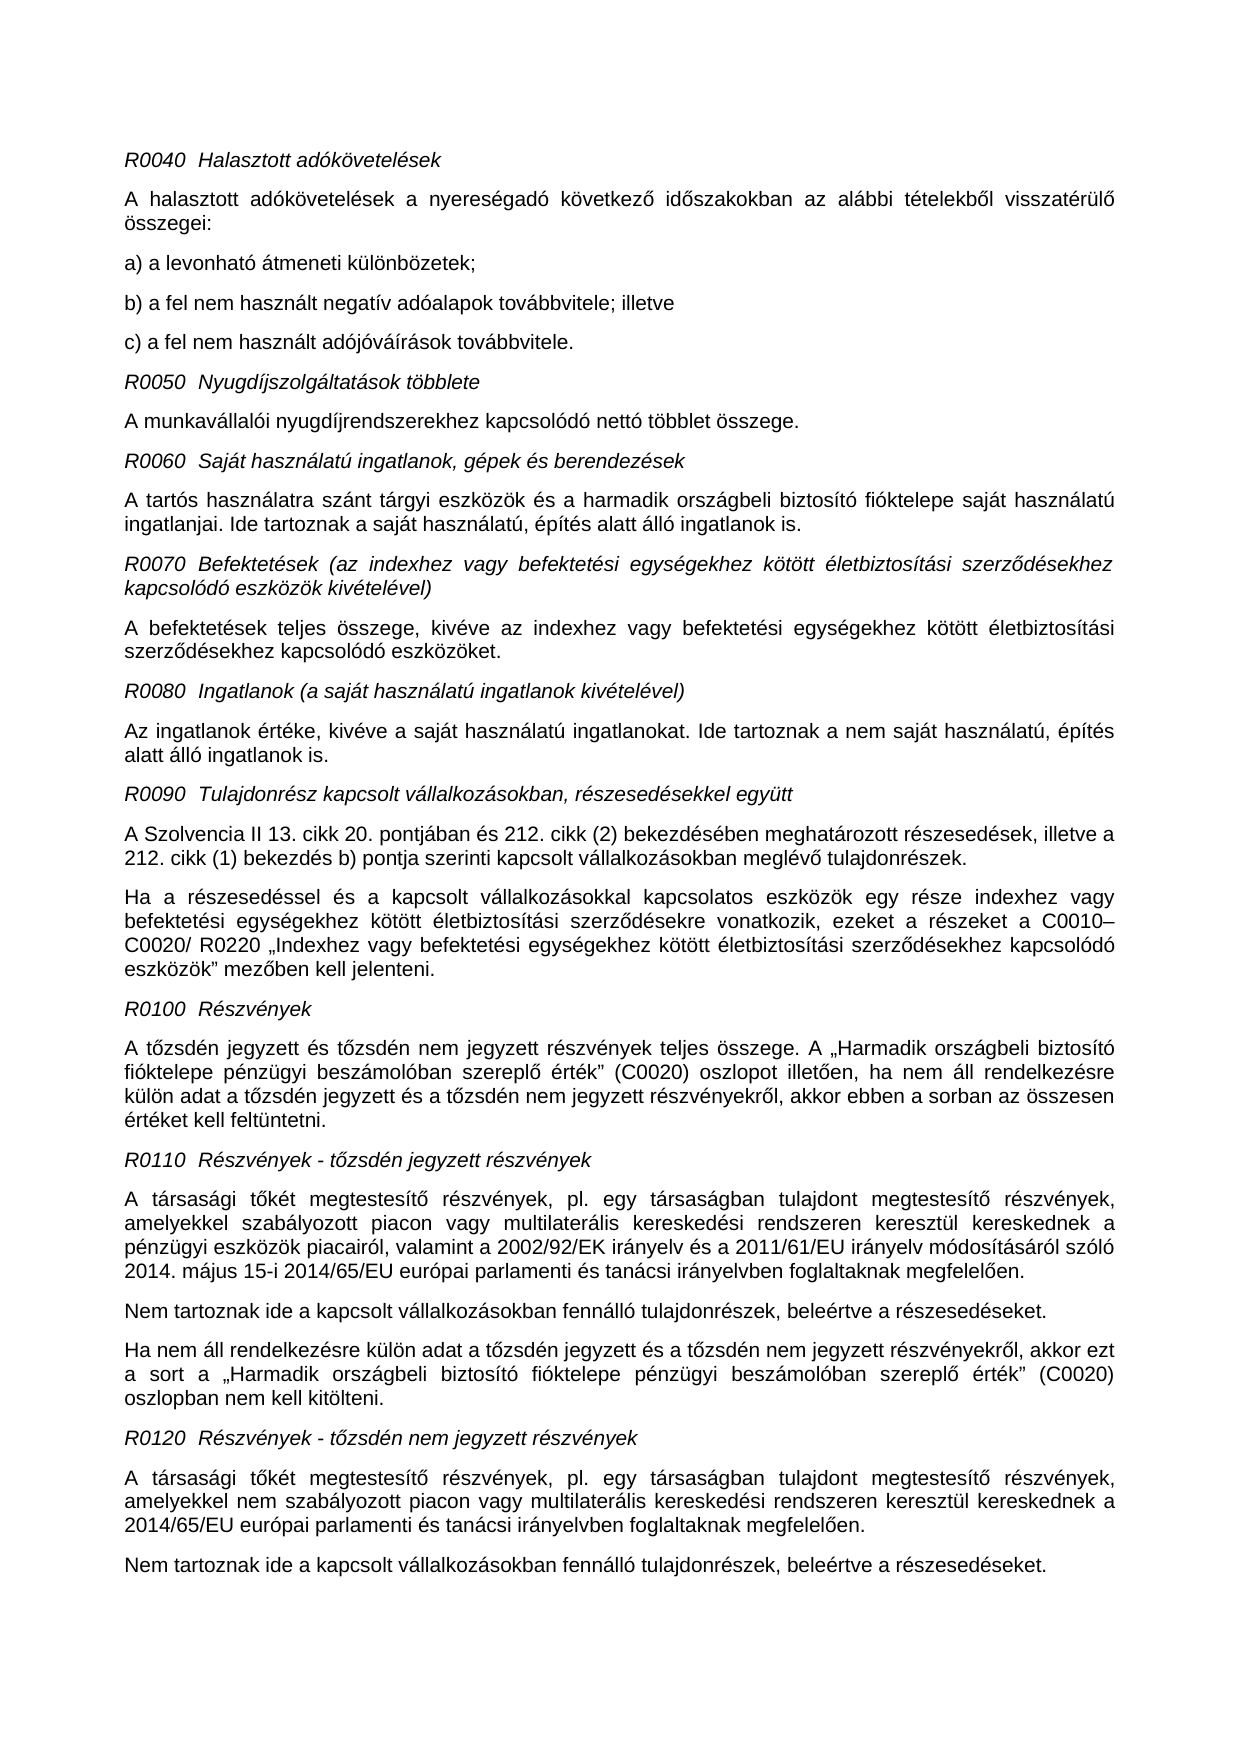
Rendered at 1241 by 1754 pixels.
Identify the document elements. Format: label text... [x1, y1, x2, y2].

text R0050 Nyugdíjszolgáltatások többlete [124, 369, 1116, 393]
text a) a levonható átmeneti különbözetek; [124, 251, 1116, 275]
text A munkavállalói nyugdíjrendszerekhez kapcsolódó nettó többlet összege. [124, 409, 1116, 433]
text R0060 Saját használatú ingatlanok, gépek és berendezések [124, 449, 1116, 473]
text R0120 Részvények - tőzsdén nem jegyzett részvények [124, 1426, 1116, 1450]
text A halasztott adókövetelések a nyereségadó következő időszakokban az alábbi tételekből visszatérülő összegei: [124, 187, 1116, 235]
text R0100 Részvények [124, 997, 1116, 1021]
text A tőzsdén jegyzett és tőzsdén nem jegyzett részvények teljes összege. A „Harmadik országbeli biztosító fióktelepe pénzügyi beszámolóban szereplő érték” (C0020) oszlopot illetően, ha nem áll rendelkezésre külön adat a tőzsdén jegyzett és a tőzsdén nem jegyzett részvényekről, akkor ebben a sorban az összesen értéket kell feltüntetni. [124, 1036, 1116, 1132]
text Ha a részesedéssel és a kapcsolt vállalkozásokkal kapcsolatos eszközök egy része indexhez vagy befektetési egységekhez kötött életbiztosítási szerződésekre vonatkozik, ezeket a részeket a C0010–C0020/ R0220 „Indexhez vagy befektetési egységekhez kötött életbiztosítási szerződésekhez kapcsolódó eszközök” mezőben kell jelenteni. [124, 885, 1116, 981]
text R0110 Részvények - tőzsdén jegyzett részvények [124, 1148, 1116, 1172]
text c) a fel nem használt adójóváírások továbbvitele. [124, 330, 1116, 354]
text b) a fel nem használt negatív adóalapok továbbvitele; illetve [124, 290, 1116, 314]
text A társasági tőkét megtestesítő részvények, pl. egy társaságban tulajdont megtestesítő részvények, amelyekkel szabályozott piacon vagy multilaterális kereskedési rendszeren keresztül kereskednek a pénzügyi eszközök piacairól, valamint a 2002/92/EK irányelv és a 2011/61/EU irányelv módosításáról szóló 2014. május 15-i 2014/65/EU európai parlamenti és tanácsi irányelvben foglaltaknak megfelelően. [124, 1187, 1116, 1283]
text A társasági tőkét megtestesítő részvények, pl. egy társaságban tulajdont megtestesítő részvények, amelyekkel nem szabályozott piacon vagy multilaterális kereskedési rendszeren keresztül kereskednek a 2014/65/EU európai parlamenti és tanácsi irányelvben foglaltaknak megfelelően. [124, 1465, 1116, 1537]
text R0080 Ingatlanok (a saját használatú ingatlanok kivételével) [124, 679, 1116, 703]
text Az ingatlanok értéke, kivéve a saját használatú ingatlanokat. Ide tartoznak a nem saját használatú, építés alatt álló ingatlanok is. [124, 718, 1116, 766]
text A tartós használatra szánt tárgyi eszközök és a harmadik országbeli biztosító fióktelepe saját használatú ingatlanjai. Ide tartoznak a saját használatú, építés alatt álló ingatlanok is. [124, 488, 1116, 536]
text R0090 Tulajdonrész kapcsolt vállalkozásokban, részesedésekkel együtt [124, 782, 1116, 806]
text Nem tartoznak ide a kapcsolt vállalkozásokban fennálló tulajdonrészek, beleértve a részesedéseket. [124, 1553, 1116, 1577]
text Ha nem áll rendelkezésre külön adat a tőzsdén jegyzett és a tőzsdén nem jegyzett részvényekről, akkor ezt a sort a „Harmadik országbeli biztosító fióktelepe pénzügyi beszámolóban szereplő érték” (C0020) oszlopban nem kell kitölteni. [124, 1338, 1116, 1410]
text A befektetések teljes összege, kivéve az indexhez vagy befektetési egységekhez kötött életbiztosítási szerződésekhez kapcsolódó eszközöket. [124, 615, 1116, 663]
text A Szolvencia II 13. cikk 20. pontjában és 212. cikk (2) bekezdésében meghatározott részesedések, illetve a 212. cikk (1) bekezdés b) pontja szerinti kapcsolt vállalkozásokban meglévő tulajdonrészek. [124, 822, 1116, 869]
text R0040 Halasztott adókövetelések [124, 148, 1116, 172]
text Nem tartoznak ide a kapcsolt vállalkozásokban fennálló tulajdonrészek, beleértve a részesedéseket. [124, 1299, 1116, 1323]
text R0070 Befektetések (az indexhez vagy befektetési egységekhez kötött életbiztosítási szerződésekhez kapcsolódó eszközök kivételével) [124, 552, 1116, 600]
